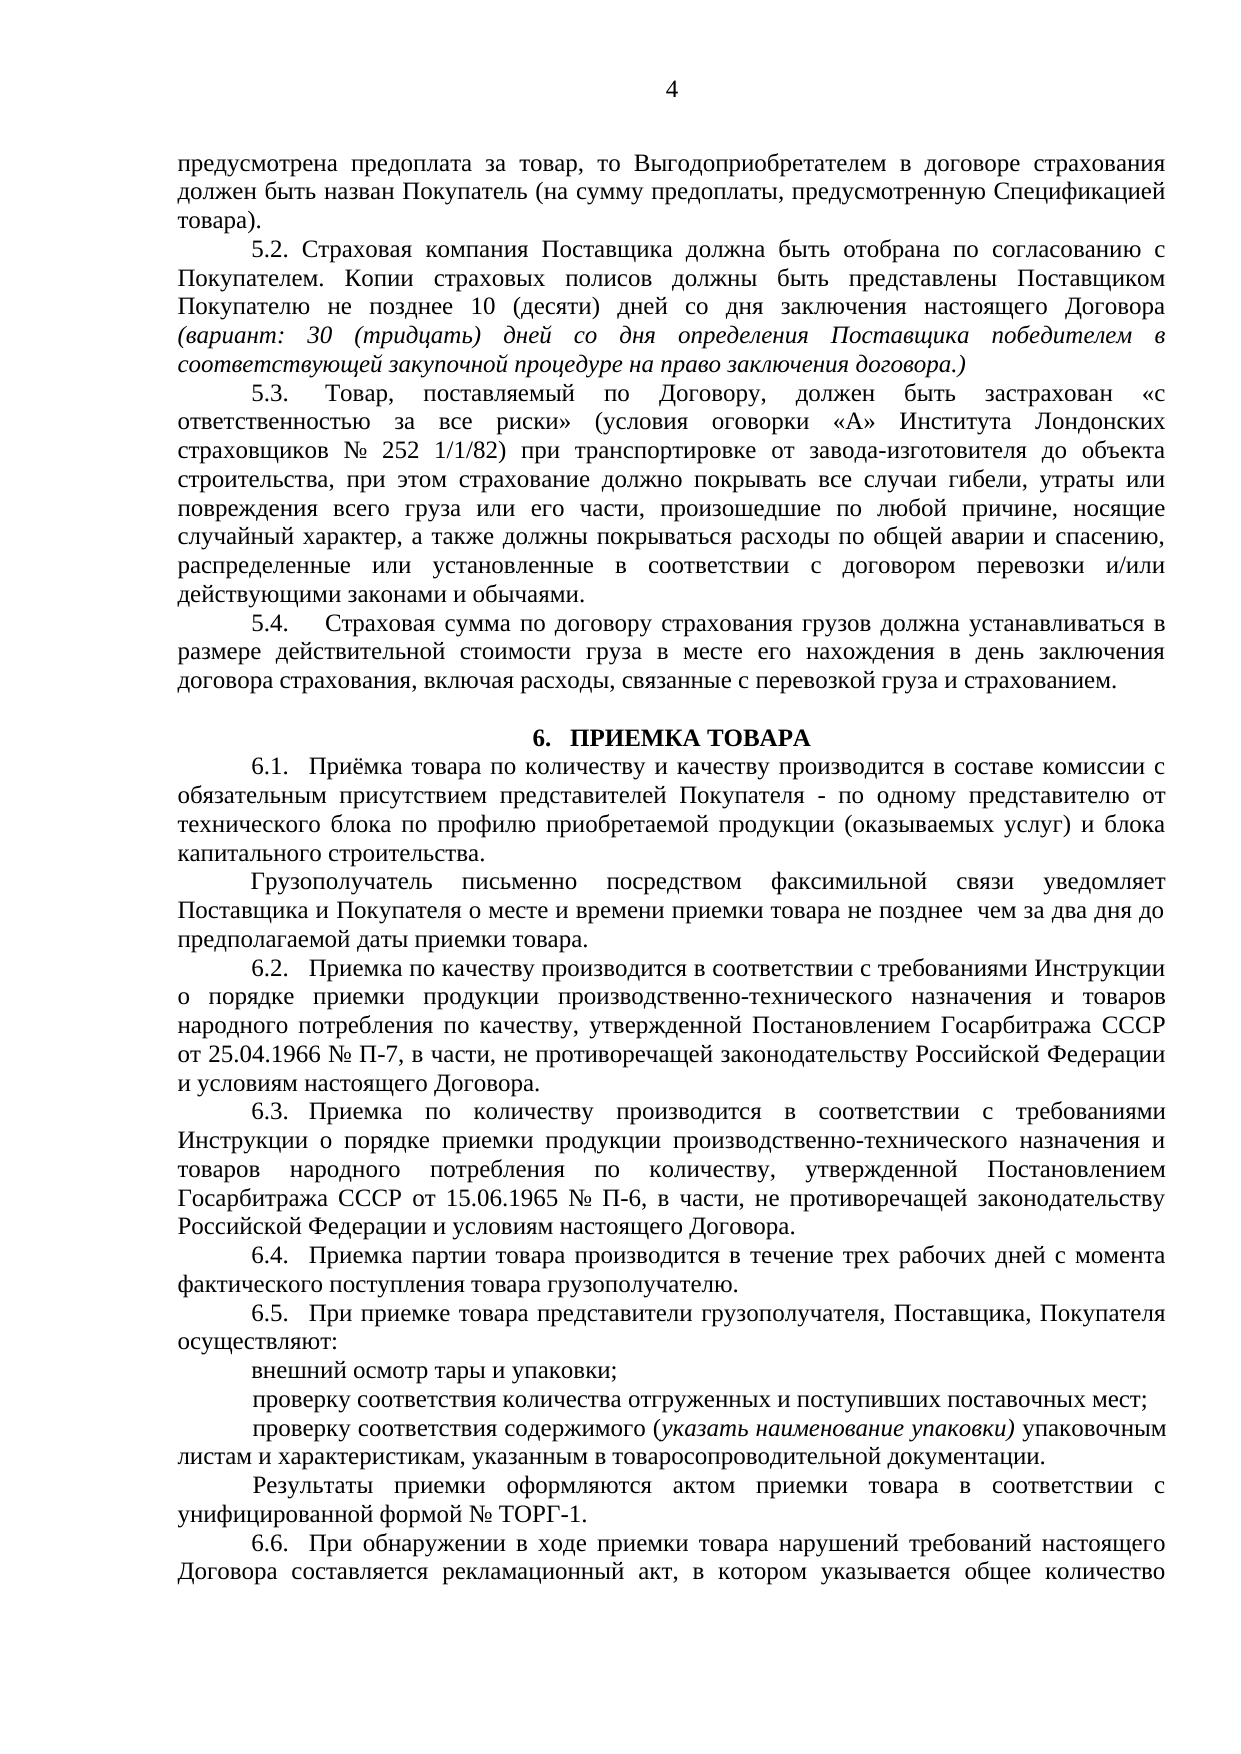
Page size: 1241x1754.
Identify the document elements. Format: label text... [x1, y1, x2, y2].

list Приемка партии товара производится в течение трех рабочих дней с момента фактического поступления товара грузополучателю. [177, 1240, 1166, 1298]
list При приемке товара представители грузополучателя, Поставщика, Покупателя осуществляют: [177, 1298, 1166, 1355]
text проверку соответствия количества отгруженных и поступивших поставочных мест; [177, 1384, 1166, 1413]
text проверку соответствия содержимого (указать наименование упаковки) упаковочным листам и характеристикам, указанным в товаросопроводительной документации. [177, 1413, 1166, 1470]
list Приёмка товара по количеству и качеству производится в составе комиссии с обязательным присутствием представителей Покупателя - по одному представителю от технического блока по профилю приобретаемой продукции (оказываемых услуг) и блока капитального строительства. [177, 751, 1166, 866]
list Приемка по количеству производится в соответствии с требованиями Инструкции о порядке приемки продукции производственно-технического назначения и товаров народного потребления по количеству, утвержденной Постановлением Госарбитража СССР от 15.06.1965 № П-6, в части, не противоречащей законодательству Российской Федерации и условиям настоящего Договора. [177, 1096, 1166, 1240]
text Грузополучатель письменно посредством факсимильной связи уведомляет Поставщика и Покупателя о месте и времени приемки товара не позднее чем за два дня до предполагаемой даты приемки товара. [177, 866, 1166, 953]
list ПРИЕМКА ТОВАРА [177, 723, 1166, 751]
list Страховая сумма по договору страхования грузов должна устанавливаться в размере действительной стоимости груза в месте его нахождения в день заключения договора страхования, включая расходы, связанные с перевозкой груза и страхованием. [177, 608, 1166, 694]
list Приемка по качеству производится в соответствии с требованиями Инструкции о порядке приемки продукции производственно-технического назначения и товаров народного потребления по качеству, утвержденной Постановлением Госарбитража СССР от 25.04.1966 № П-7, в части, не противоречащей законодательству Российской Федерации и условиям настоящего Договора. [177, 953, 1166, 1096]
list Товар, поставляемый по Договору, должен быть застрахован «с ответственностью за все риски» (условия оговорки «А» Института Лондонских страховщиков № 252 1/1/82) при транспортировке от завода-изготовителя до объекта строительства, при этом страхование должно покрывать все случаи гибели, утраты или повреждения всего груза или его части, произошедшие по любой причине, носящие случайный характер, а также должны покрываться расходы по общей аварии и спасению, распределенные или установленные в соответствии с договором перевозки и/или действующими законами и обычаями. [177, 378, 1166, 608]
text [177, 148, 1166, 234]
text Результаты приемки оформляются актом приемки товара в соответствии с унифицированной формой № ТОРГ-1. [177, 1470, 1166, 1528]
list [177, 1528, 1166, 1585]
text 5.2. Страховая компания Поставщика должна быть отобрана по согласованию с Покупателем. Копии страховых полисов должны быть представлены Поставщиком Покупателю не позднее 10 (десяти) дней со дня заключения настоящего Договора (вариант: 30 (тридцать) дней со дня определения Поставщика победителем в соответствующей закупочной процедуре на право заключения договора.) [177, 234, 1166, 378]
text внешний осмотр тары и упаковки; [251, 1355, 1166, 1384]
